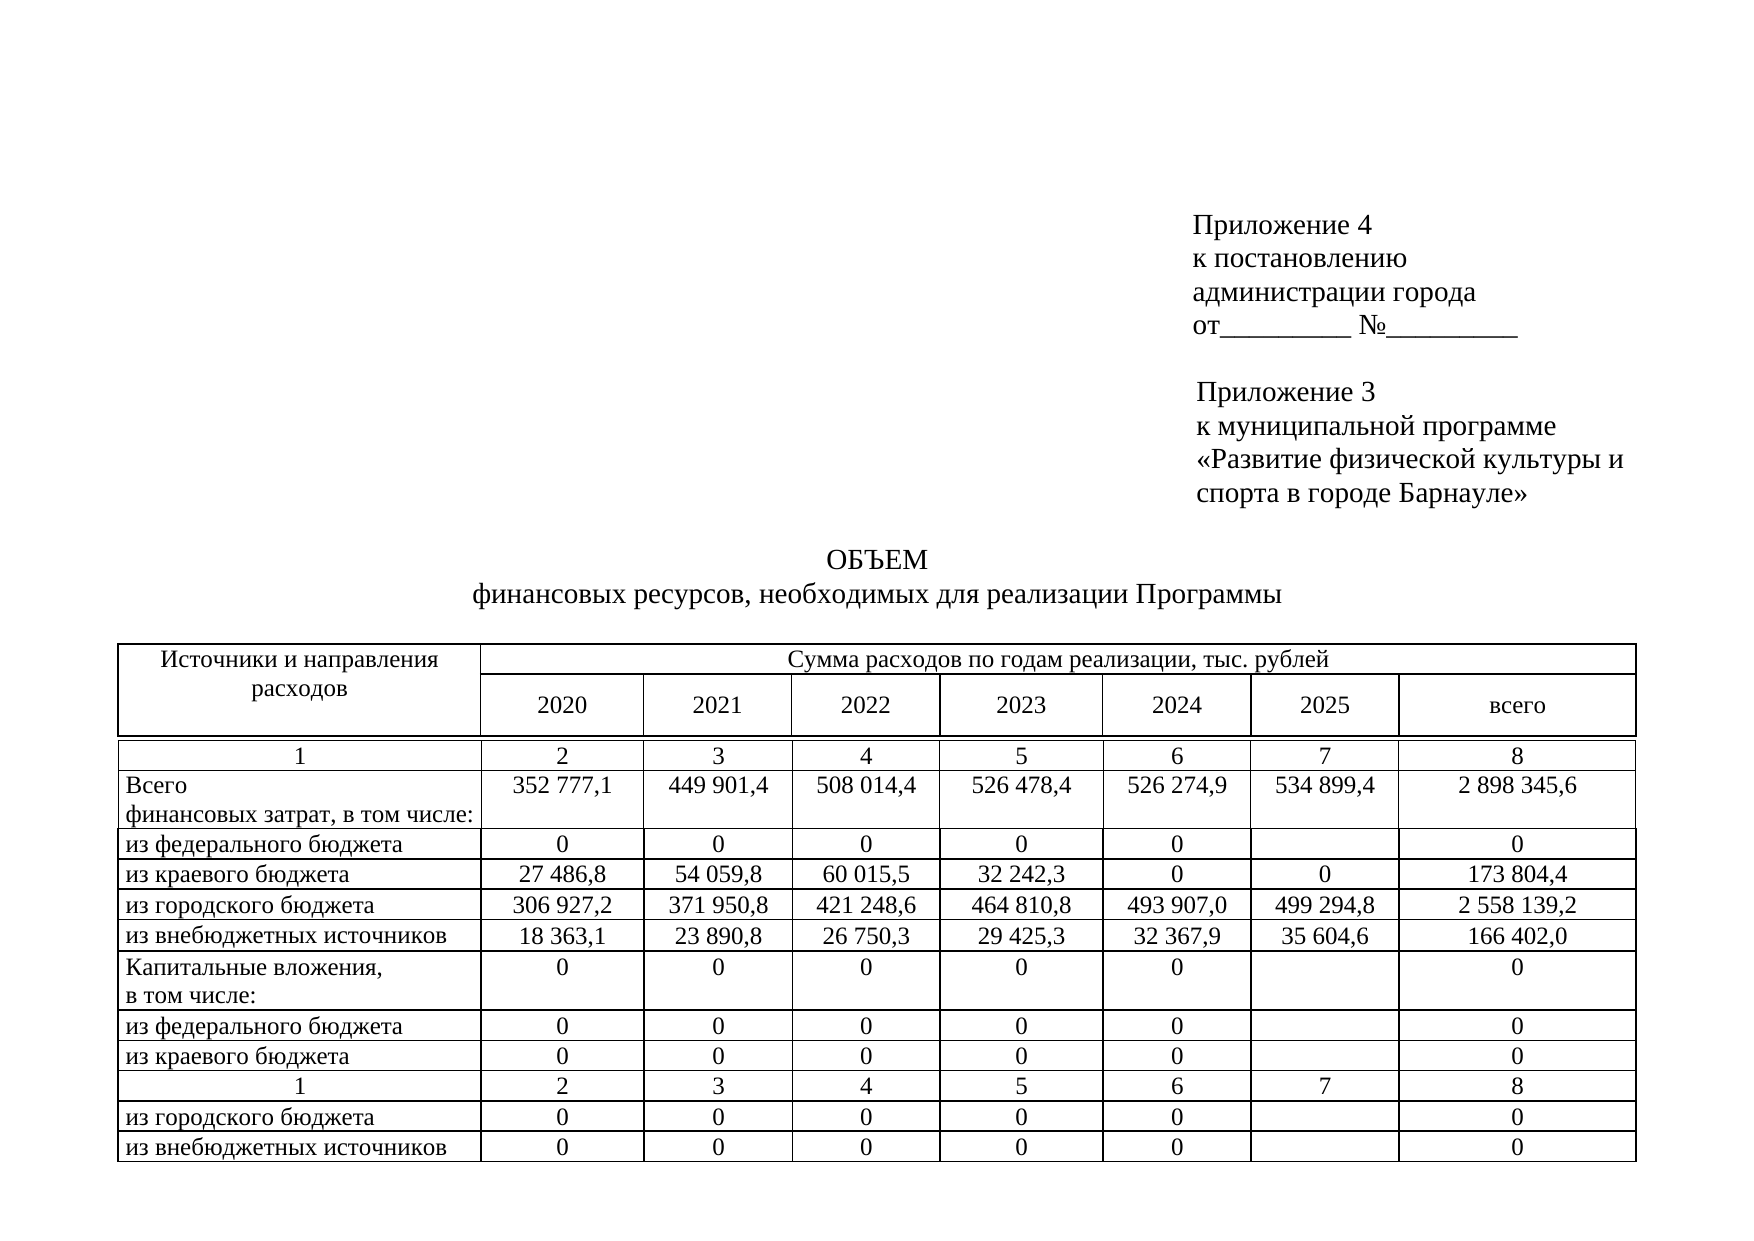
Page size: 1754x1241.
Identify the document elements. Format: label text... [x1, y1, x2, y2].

table_header 7 [1251, 741, 1398, 769]
table_cell 352 777,1 [482, 771, 643, 828]
table_cell из федерального бюджета [119, 829, 480, 858]
table_cell 371 950,8 [645, 890, 792, 918]
table_cell 0 [941, 1041, 1102, 1070]
table_cell 2024 [1103, 675, 1250, 735]
table_cell 0 [482, 829, 643, 858]
table_cell 0 [1400, 829, 1635, 858]
table_cell 0 [1104, 829, 1250, 858]
table_cell 54 059,8 [645, 860, 792, 888]
table_cell [1252, 1102, 1398, 1130]
table_cell из федерального бюджета [119, 1011, 480, 1039]
table_cell 0 [793, 1102, 939, 1130]
table_cell 35 604,6 [1252, 920, 1398, 950]
table_cell 0 [1400, 1011, 1635, 1039]
table_header 6 [1104, 741, 1250, 769]
table_cell 0 [482, 1102, 643, 1130]
table_cell 0 [482, 1041, 643, 1070]
table_cell [1252, 1041, 1398, 1070]
table_cell [1252, 1132, 1398, 1161]
table_cell 2021 [644, 675, 791, 735]
table_cell 0 [1104, 1011, 1250, 1039]
table_cell 0 [941, 1011, 1102, 1039]
table_cell всего [1400, 675, 1635, 735]
table_cell 0 [482, 1132, 643, 1161]
table_cell 306 927,2 [482, 890, 643, 918]
table_cell из городского бюджета [119, 890, 480, 918]
table_header 8 [1399, 741, 1635, 769]
table_header Сумма расходов по годам реализации, тыс. рублей [481, 645, 1635, 673]
table_cell 3 [645, 1071, 792, 1100]
table_header Источники и направления расходов [119, 645, 480, 735]
table_cell 2020 [481, 675, 643, 735]
text финансовых ресурсов, необходимых для реализации Программы [118, 576, 1636, 609]
table_cell 2023 [941, 675, 1102, 735]
table_cell Всего финансовых затрат, в том числе: [119, 771, 481, 828]
table_cell 0 [1104, 1102, 1250, 1130]
table_cell 0 [645, 829, 792, 858]
table_cell 27 486,8 [482, 860, 643, 888]
table_header 1 [119, 741, 481, 769]
table_cell 0 [1104, 860, 1250, 888]
table_header 4 [793, 741, 939, 769]
table_cell 0 [1252, 860, 1398, 888]
table_header 3 [644, 741, 792, 769]
table_cell 0 [941, 1132, 1102, 1161]
table_cell 2022 [792, 675, 939, 735]
table_cell 534 899,4 [1251, 771, 1398, 828]
text Приложение 3 к муниципальной программе «Развитие физической культуры и спорта в городе Барнауле» [1196, 374, 1636, 509]
table_cell 421 248,6 [793, 890, 939, 918]
table_cell 2 558 139,2 [1400, 890, 1635, 918]
table_cell 2 898 345,6 [1399, 771, 1635, 828]
table_cell 23 890,8 [645, 920, 792, 950]
table_cell 60 015,5 [793, 860, 939, 888]
table_header 5 [940, 741, 1103, 769]
table_cell 7 [1252, 1071, 1398, 1100]
table_cell 29 425,3 [941, 920, 1102, 950]
table_cell 173 804,4 [1400, 860, 1635, 888]
text ОБЪЕМ [118, 542, 1636, 576]
table_header 2 [482, 741, 643, 769]
table_cell 449 901,4 [644, 771, 792, 828]
table_cell 0 [645, 1102, 792, 1130]
table_cell 0 [793, 1132, 939, 1161]
table_cell 464 810,8 [941, 890, 1102, 918]
table_cell 4 [793, 1071, 939, 1100]
table_cell 526 478,4 [940, 771, 1103, 828]
table_cell [1252, 952, 1398, 1009]
table_cell из внебюджетных источников [119, 1132, 480, 1161]
table_cell 2 [482, 1071, 643, 1100]
table_cell 0 [1400, 1102, 1635, 1130]
table_cell 493 907,0 [1104, 890, 1250, 918]
table_cell из городского бюджета [119, 1102, 480, 1130]
table_cell [1252, 829, 1398, 858]
table_cell 0 [1104, 1041, 1250, 1070]
table_cell 508 014,4 [793, 771, 939, 828]
table_cell 0 [941, 1102, 1102, 1130]
table_cell из краевого бюджета [119, 1041, 480, 1070]
table_cell 166 402,0 [1400, 920, 1635, 950]
table_cell 0 [482, 952, 643, 1009]
table_cell из краевого бюджета [119, 860, 480, 888]
table_cell 18 363,1 [482, 920, 643, 950]
table_cell 0 [1104, 952, 1250, 1009]
table_cell 0 [645, 1011, 792, 1039]
table_cell 6 [1104, 1071, 1250, 1100]
table_cell 32 242,3 [941, 860, 1102, 888]
table_cell [1252, 1011, 1398, 1039]
table_cell 0 [645, 1132, 792, 1161]
table_cell Капитальные вложения, в том числе: [119, 952, 480, 1009]
table_cell 1 [119, 1071, 480, 1100]
table_cell 0 [941, 952, 1102, 1009]
table_cell 0 [941, 829, 1102, 858]
table_cell 5 [941, 1071, 1102, 1100]
table_cell 0 [1104, 1132, 1250, 1161]
table_cell 0 [793, 1041, 939, 1070]
table_cell 32 367,9 [1104, 920, 1250, 950]
table_cell 0 [1400, 1041, 1635, 1070]
table_cell 0 [793, 1011, 939, 1039]
table_cell 0 [1400, 952, 1635, 1009]
table_cell из внебюджетных источников [119, 920, 480, 950]
table_cell 499 294,8 [1252, 890, 1398, 918]
table_cell 0 [482, 1011, 643, 1039]
table_cell 0 [645, 1041, 792, 1070]
table_cell 26 750,3 [793, 920, 939, 950]
table_cell 2025 [1252, 675, 1398, 735]
table_cell 0 [793, 952, 939, 1009]
table_cell 526 274,9 [1104, 771, 1250, 828]
table_cell 0 [1400, 1132, 1635, 1161]
table_cell 0 [645, 952, 792, 1009]
table_cell 0 [793, 829, 939, 858]
table_cell 8 [1400, 1071, 1635, 1100]
table_header Приложение 4 к постановлению администрации города от_________ №_________ [1181, 207, 1647, 341]
